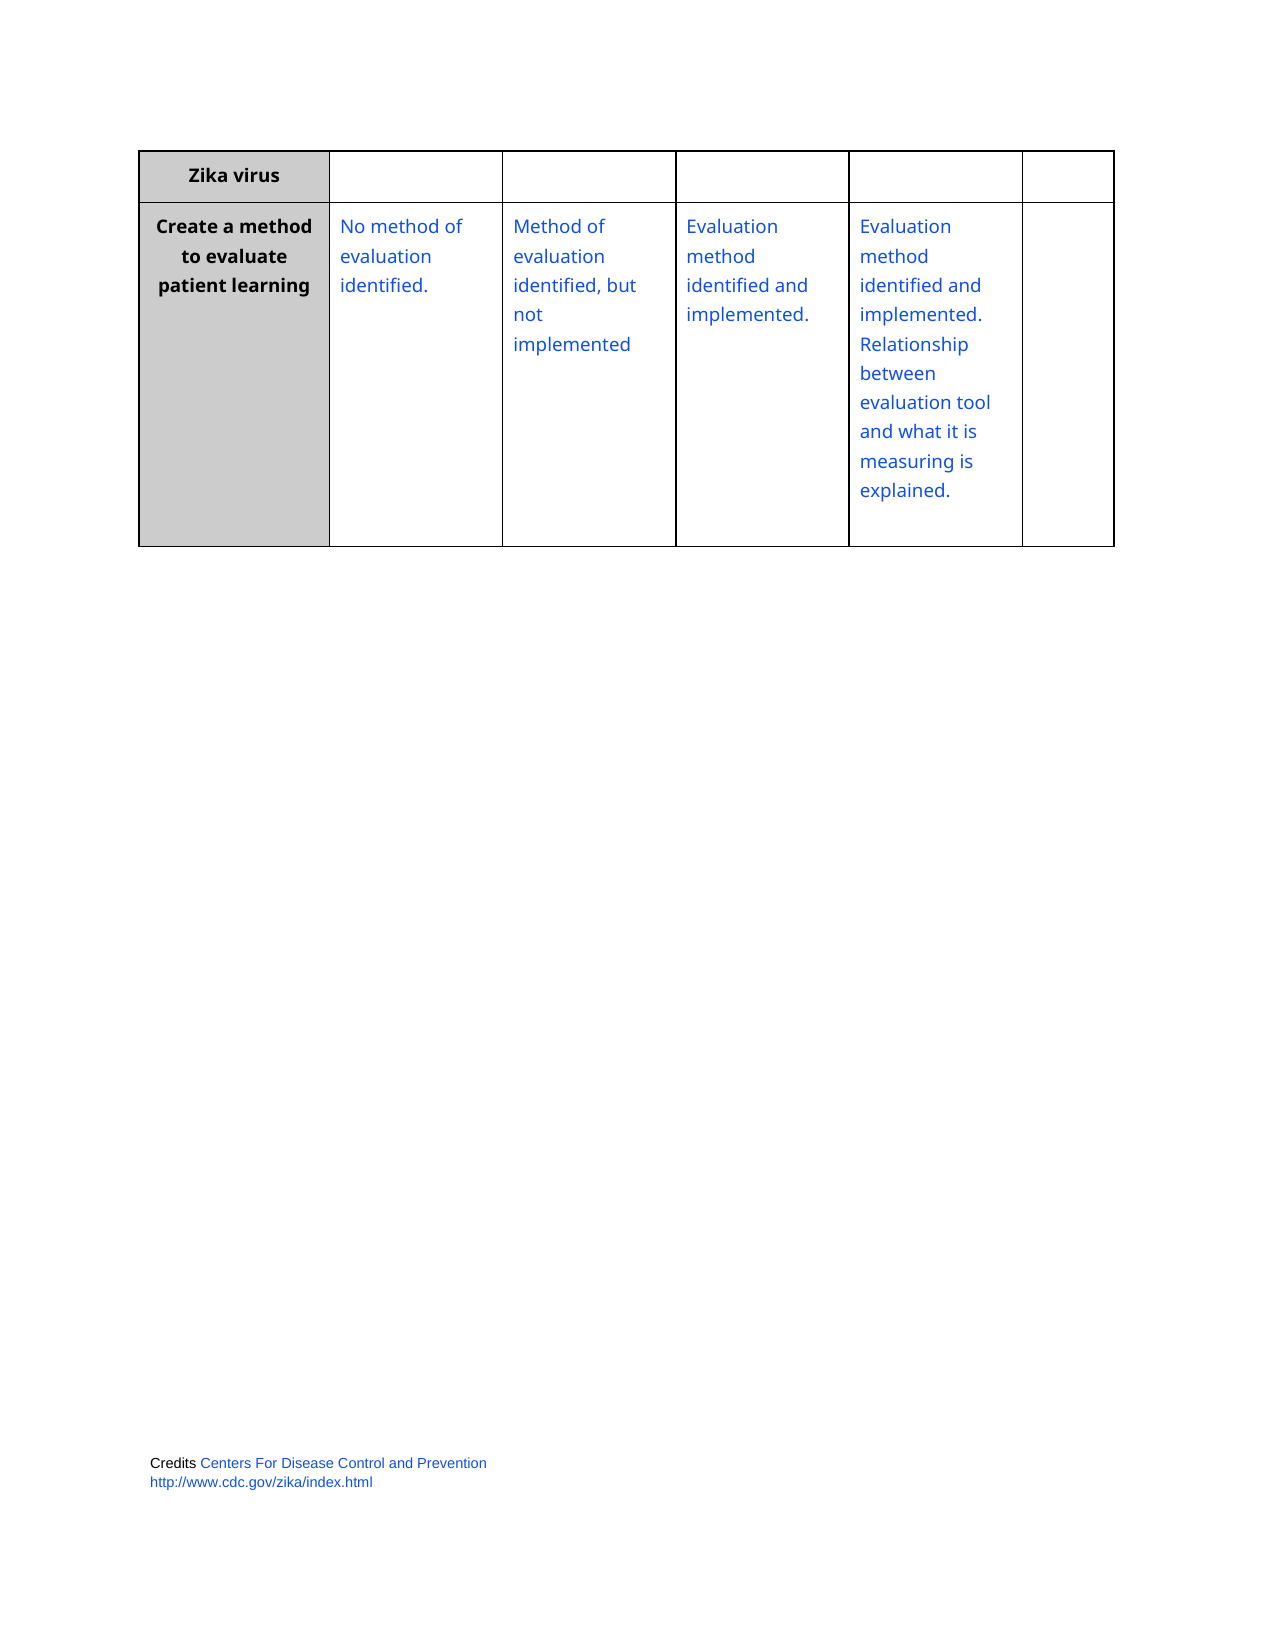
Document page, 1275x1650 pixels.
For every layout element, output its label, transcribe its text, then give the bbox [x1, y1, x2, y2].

table_cell [1023, 203, 1113, 546]
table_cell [140, 152, 329, 202]
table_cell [503, 152, 675, 202]
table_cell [850, 152, 1022, 202]
table_cell Evaluation method identified and implemented. Relationship between evaluation tool and what it is measuring is explained. [850, 203, 1022, 546]
table_cell No method of evaluation identified. [330, 203, 502, 546]
table_cell Method of evaluation identified, but not implemented [503, 203, 675, 546]
table_cell [1023, 152, 1113, 202]
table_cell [330, 152, 502, 202]
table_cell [677, 152, 848, 202]
table_cell Create a method to evaluate patient learning [140, 203, 329, 546]
table_cell Evaluation method identified and implemented. [677, 203, 848, 546]
